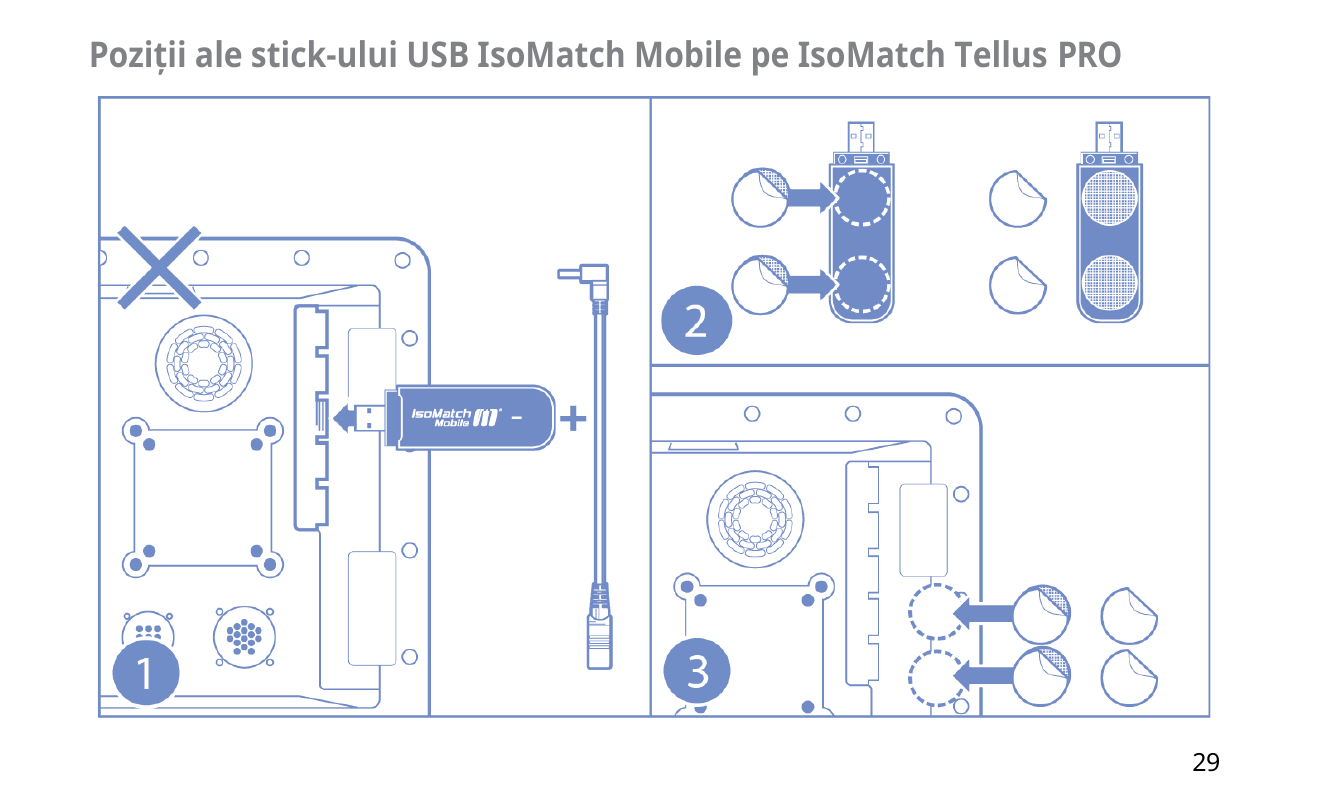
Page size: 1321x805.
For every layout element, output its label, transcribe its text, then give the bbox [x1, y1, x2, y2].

picture [97, 96, 1211, 718]
subtitle Poziții ale stick-ului USB IsoMatch Mobile pe IsoMatch Tellus PRO [88, 29, 1258, 78]
